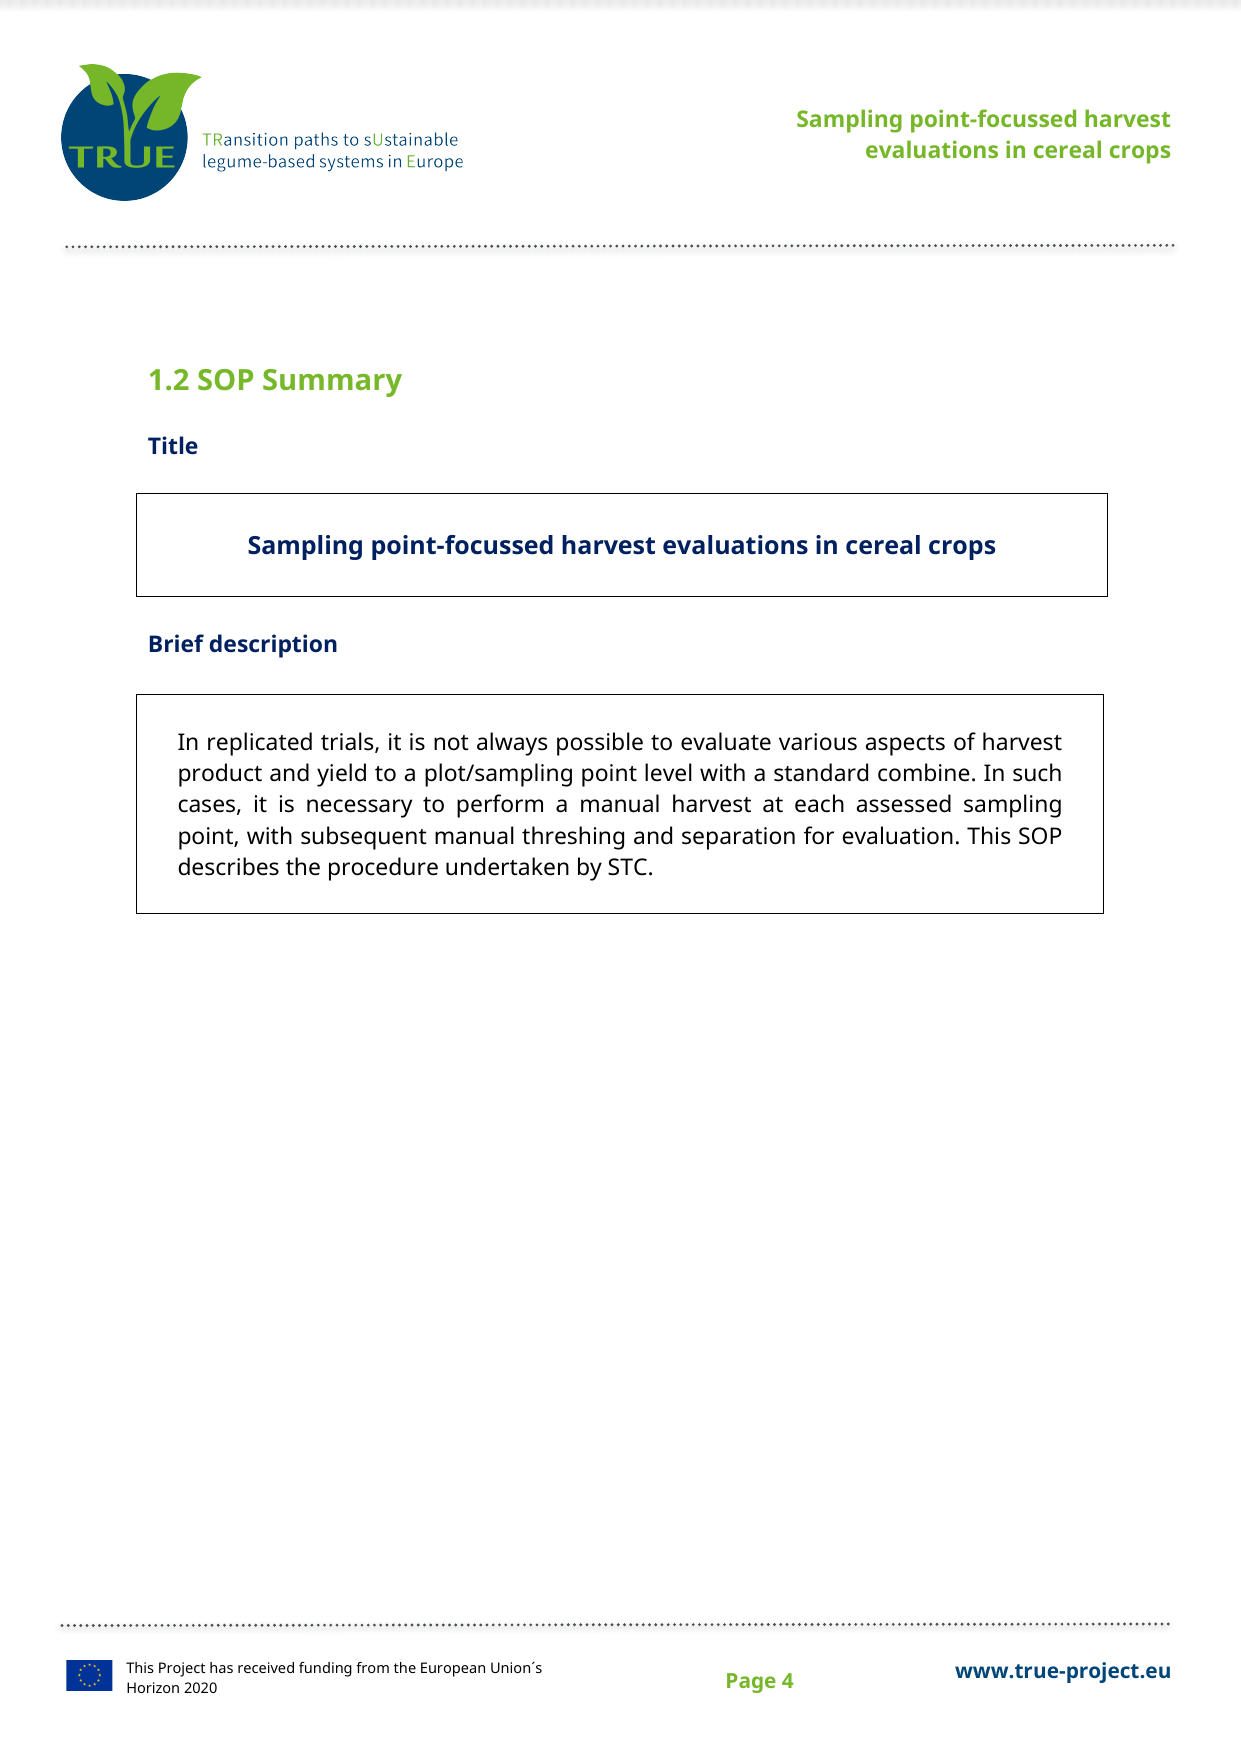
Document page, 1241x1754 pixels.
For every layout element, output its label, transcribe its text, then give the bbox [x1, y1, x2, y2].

text Title [148, 430, 1092, 461]
table_header Sampling point-focussed harvest evaluations in cereal crops [137, 494, 1107, 596]
picture [61, 64, 463, 201]
table_header In replicated trials, it is not always possible to evaluate various aspects of harvest product and yield to a plot/sampling point level with a standard combine. In such cases, it is necessary to perform a manual harvest at each assessed sampling point, with subsequent manual threshing and separation for evaluation. This SOP describes the procedure undertaken by STC. [137, 695, 1103, 913]
picture [66, 1660, 113, 1691]
subtitle 1.2 SOP Summary [148, 359, 1092, 399]
text Brief description [148, 628, 1092, 659]
